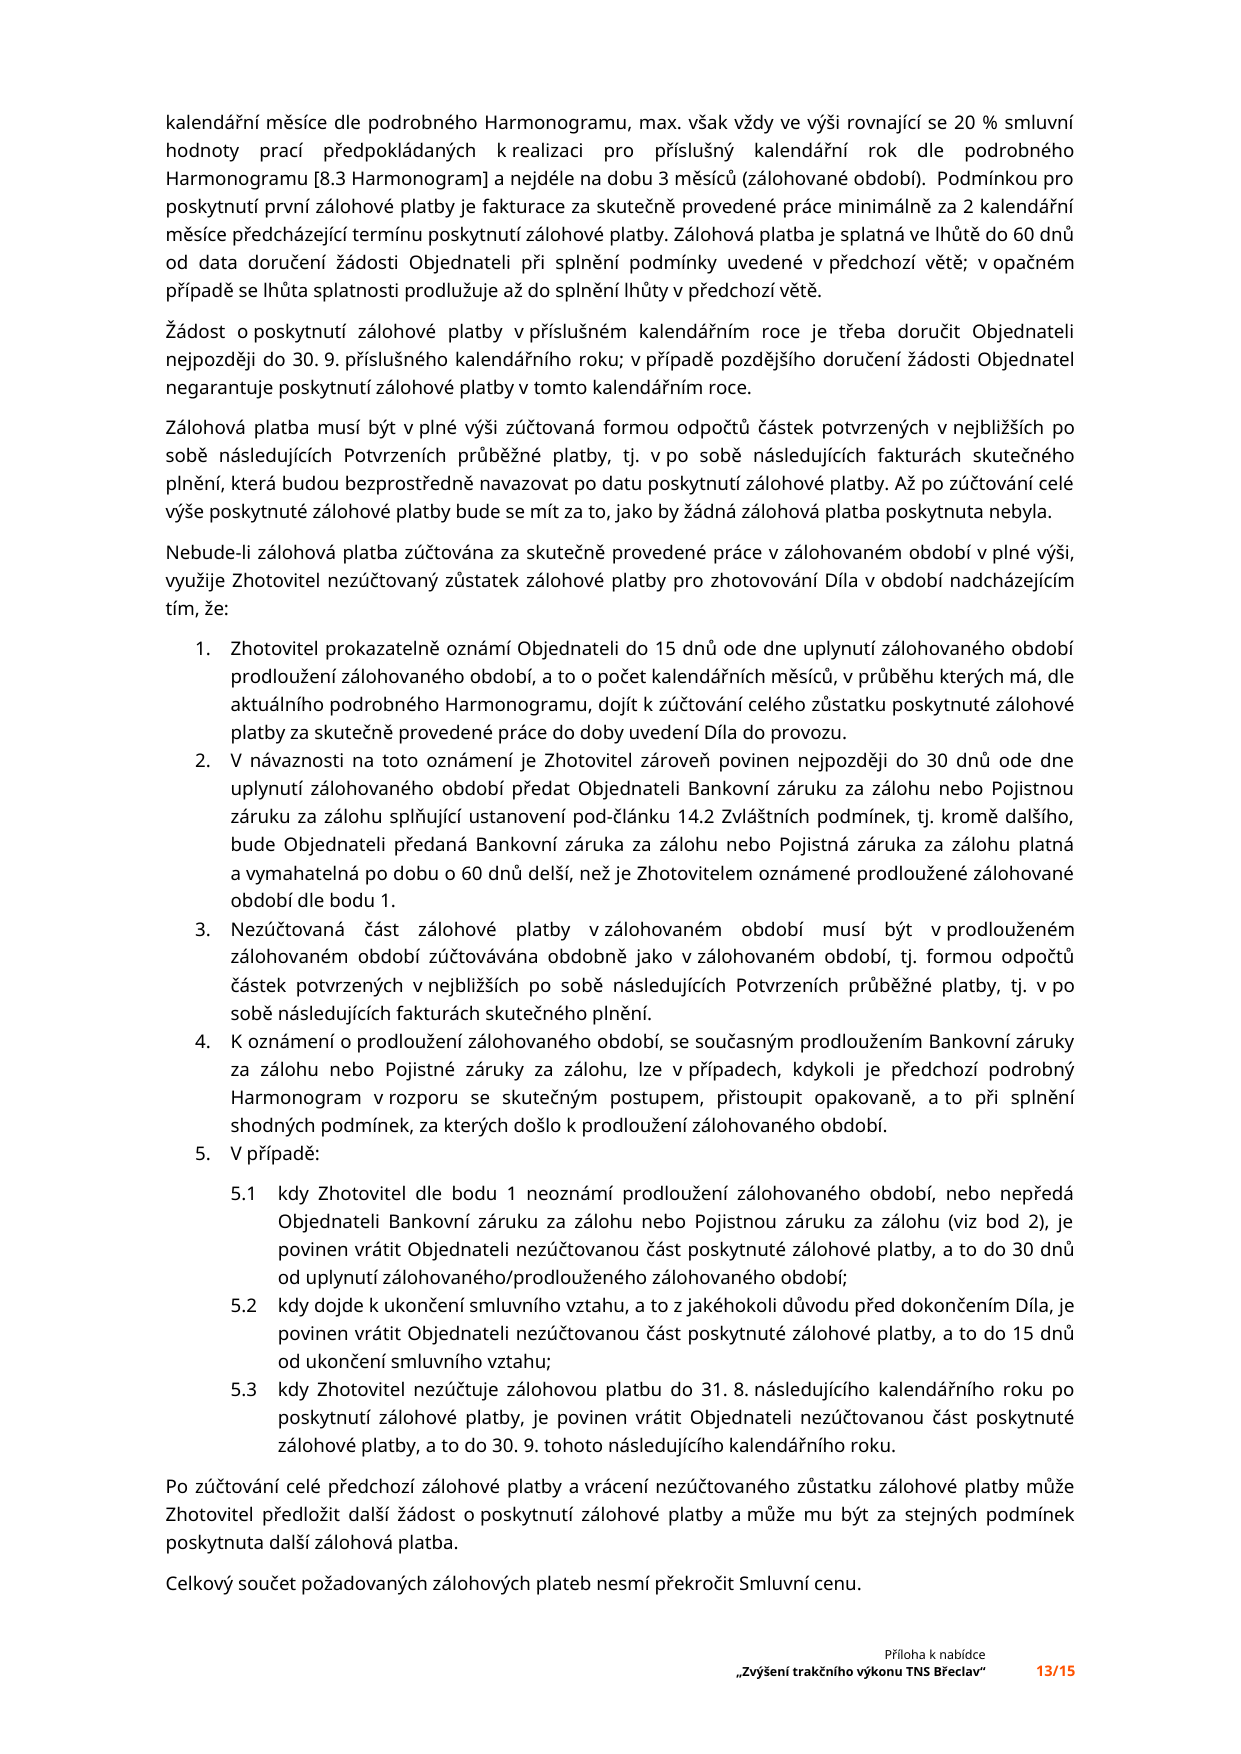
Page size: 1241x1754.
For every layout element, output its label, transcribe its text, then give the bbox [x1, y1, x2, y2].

list Zhotovitel prokazatelně oznámí Objednateli do 15 dnů ode dne uplynutí zálohovaného období prodloužení zálohovaného období, a to o počet kalendářních měsíců, v průběhu kterých má, dle aktuálního podrobného Harmonogramu, dojít k zúčtování celého zůstatku poskytnuté zálohové platby za skutečně provedené práce do doby uvedení Díla do provozu. [195, 636, 1075, 745]
text Nebude-li zálohová platba zúčtována za skutečně provedené práce v zálohovaném období v plné výši, využije Zhotovitel nezúčtovaný zůstatek zálohové platby pro zhotovování Díla v období nadcházejícím tím, že: [165, 539, 1075, 621]
list kdy Zhotovitel dle bodu 1 neoznámí prodloužení zálohovaného období, nebo nepředá Objednateli Bankovní záruku za zálohu nebo Pojistnou záruku za zálohu (viz bod 2), je povinen vrátit Objednateli nezúčtovanou část poskytnuté zálohové platby, a to do 30 dnů od uplynutí zálohovaného/prodlouženého zálohovaného období; [230, 1181, 1075, 1290]
text Žádost o poskytnutí zálohové platby v příslušném kalendářním roce je třeba doručit Objednateli nejpozději do 30. 9. příslušného kalendářního roku; v případě pozdějšího doručení žádosti Objednatel negarantuje poskytnutí zálohové platby v tomto kalendářním roce. [165, 318, 1075, 399]
list kdy dojde k ukončení smluvního vztahu, a to z jakéhokoli důvodu před dokončením Díla, je povinen vrátit Objednateli nezúčtovanou část poskytnuté zálohové platby, a to do 15 dnů od ukončení smluvního vztahu; [230, 1293, 1075, 1374]
list kdy Zhotovitel nezúčtuje zálohovou platbu do 31. 8. následujícího kalendářního roku po poskytnutí zálohové platby, je povinen vrátit Objednateli nezúčtovanou část poskytnuté zálohové platby, a to do 30. 9. tohoto následujícího kalendářního roku. [230, 1377, 1075, 1458]
text Zálohová platba musí být v plné výši zúčtovaná formou odpočtů částek potvrzených v nejbližších po sobě následujících Potvrzeních průběžné platby, tj. v po sobě následujících fakturách skutečného plnění, která budou bezprostředně navazovat po datu poskytnutí zálohové platby. Až po zúčtování celé výše poskytnuté zálohové platby bude se mít za to, jako by žádná zálohová platba poskytnuta nebyla. [165, 414, 1075, 524]
list Nezúčtovaná část zálohové platby v zálohovaném období musí být v prodlouženém zálohovaném období zúčtovávána obdobně jako v zálohovaném období, tj. formou odpočtů částek potvrzených v nejbližších po sobě následujících Potvrzeních průběžné platby, tj. v po sobě následujících fakturách skutečného plnění. [195, 916, 1075, 1025]
list K oznámení o prodloužení zálohovaného období, se současným prodloužením Bankovní záruky za zálohu nebo Pojistné záruky za zálohu, lze v případech, kdykoli je předchozí podrobný Harmonogram v rozporu se skutečným postupem, přistoupit opakovaně, a to při splnění shodných podmínek, za kterých došlo k prodloužení zálohovaného období. [195, 1028, 1075, 1137]
list V návaznosti na toto oznámení je Zhotovitel zároveň povinen nejpozději do 30 dnů ode dne uplynutí zálohovaného období předat Objednateli Bankovní záruku za zálohu nebo Pojistnou záruku za zálohu splňující ustanovení pod-článku 14.2 Zvláštních podmínek, tj. kromě dalšího, bude Objednateli předaná Bankovní záruka za zálohu nebo Pojistná záruka za zálohu platná a vymahatelná po dobu o 60 dnů delší, než je Zhotovitelem oznámené prodloužené zálohované období dle bodu 1. [195, 748, 1075, 913]
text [165, 109, 1075, 303]
list V případě: [195, 1140, 1075, 1166]
text Celkový součet požadovaných zálohových plateb nesmí překročit Smluvní cenu. [165, 1570, 1075, 1595]
text Po zúčtování celé předchozí zálohové platby a vrácení nezúčtovaného zůstatku zálohové platby může Zhotovitel předložit další žádost o poskytnutí zálohové platby a může mu být za stejných podmínek poskytnuta další zálohová platba. [165, 1473, 1075, 1555]
